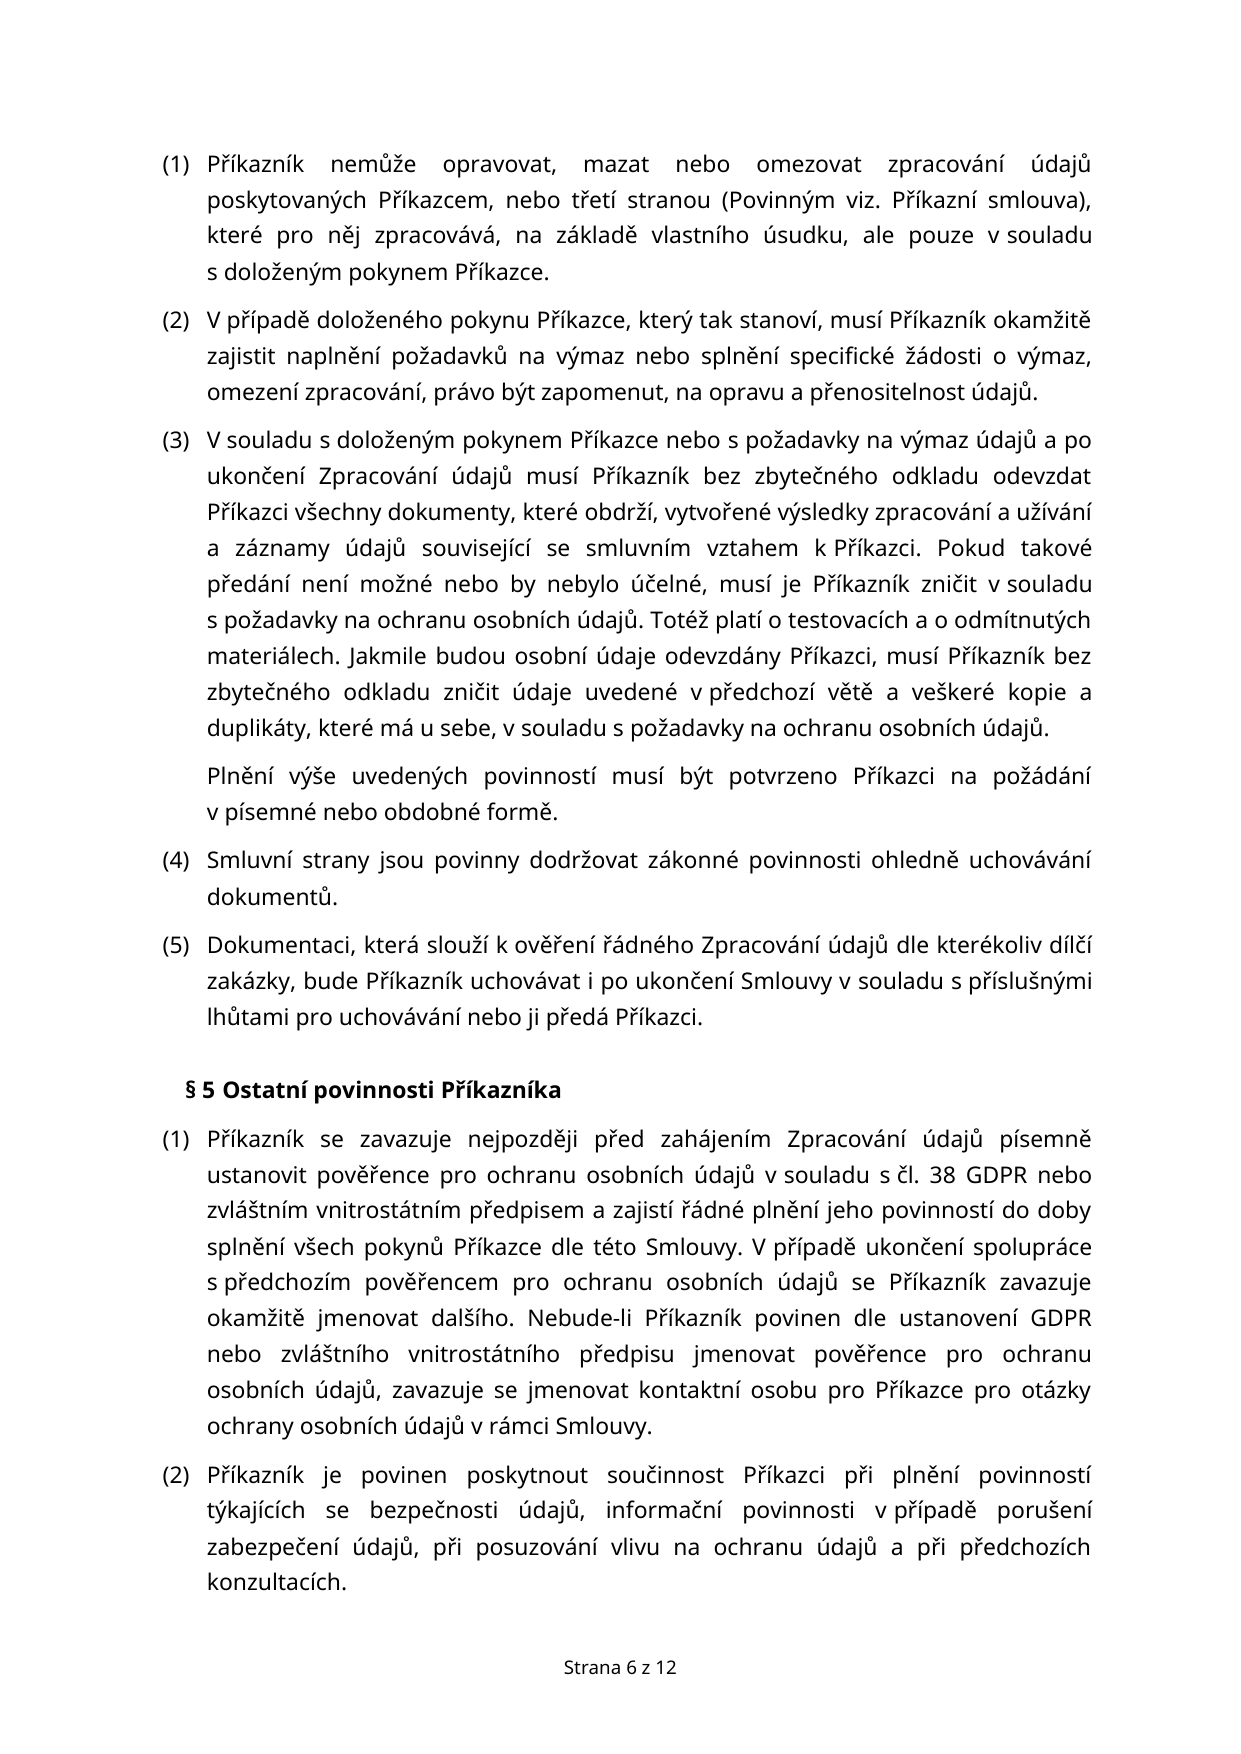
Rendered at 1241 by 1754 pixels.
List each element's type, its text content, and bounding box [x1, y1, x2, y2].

list V případě doloženého pokynu Příkazce, který tak stanoví, musí Příkazník okamžitě zajistit naplnění požadavků na výmaz nebo splnění specifické žádosti o výmaz, omezení zpracování, právo být zapomenut, na opravu a přenositelnost údajů. [162, 304, 1093, 407]
list Příkazník nemůže opravovat, mazat nebo omezovat zpracování údajů poskytovaných Příkazcem, nebo třetí stranou (Povinným viz. Příkazní smlouva), které pro něj zpracovává, na základě vlastního úsudku, ale pouze v souladu s doloženým pokynem Příkazce. [162, 148, 1093, 287]
list Příkazník je povinen poskytnout součinnost Příkazci při plnění povinností týkajících se bezpečnosti údajů, informační povinnosti v případě porušení zabezpečení údajů, při posuzování vlivu na ochranu údajů a při předchozích konzultacích. [162, 1458, 1093, 1598]
list V souladu s doloženým pokynem Příkazce nebo s požadavky na výmaz údajů a po ukončení Zpracování údajů musí Příkazník bez zbytečného odkladu odevzdat Příkazci všechny dokumenty, které obdrží, vytvořené výsledky zpracování a užívání a záznamy údajů související se smluvním vztahem k Příkazci. Pokud takové předání není možné nebo by nebylo účelné, musí je Příkazník zničit v souladu s požadavky na ochranu osobních údajů. Totéž platí o testovacích a o odmítnutých materiálech. Jakmile budou osobní údaje odevzdány Příkazci, musí Příkazník bez zbytečného odkladu zničit údaje uvedené v předchozí větě a veškeré kopie a duplikáty, které má u sebe, v souladu s požadavky na ochranu osobních údajů. [162, 424, 1093, 743]
text Ostatní povinnosti Příkazníka [185, 1074, 1093, 1105]
list Příkazník se zavazuje nejpozději před zahájením Zpracování údajů písemně ustanovit pověřence pro ochranu osobních údajů v souladu s čl. 38 GDPR nebo zvláštním vnitrostátním předpisem a zajistí řádné plnění jeho povinností do doby splnění všech pokynů Příkazce dle této Smlouvy. V případě ukončení spolupráce s předchozím pověřencem pro ochranu osobních údajů se Příkazník zavazuje okamžitě jmenovat dalšího. Nebude-li Příkazník povinen dle ustanovení GDPR nebo zvláštního vnitrostátního předpisu jmenovat pověřence pro ochranu osobních údajů, zavazuje se jmenovat kontaktní osobu pro Příkazce pro otázky ochrany osobních údajů v rámci Smlouvy. [162, 1123, 1093, 1441]
list Dokumentaci, která slouží k ověření řádného Zpracování údajů dle kterékoliv dílčí zakázky, bude Příkazník uchovávat i po ukončení Smlouvy v souladu s příslušnými lhůtami pro uchovávání nebo ji předá Příkazci. [162, 929, 1093, 1032]
list Plnění výše uvedených povinností musí být potvrzeno Příkazci na požádání v písemné nebo obdobné formě. [207, 760, 1093, 827]
list Smluvní strany jsou povinny dodržovat zákonné povinnosti ohledně uchovávání dokumentů. [162, 844, 1093, 912]
